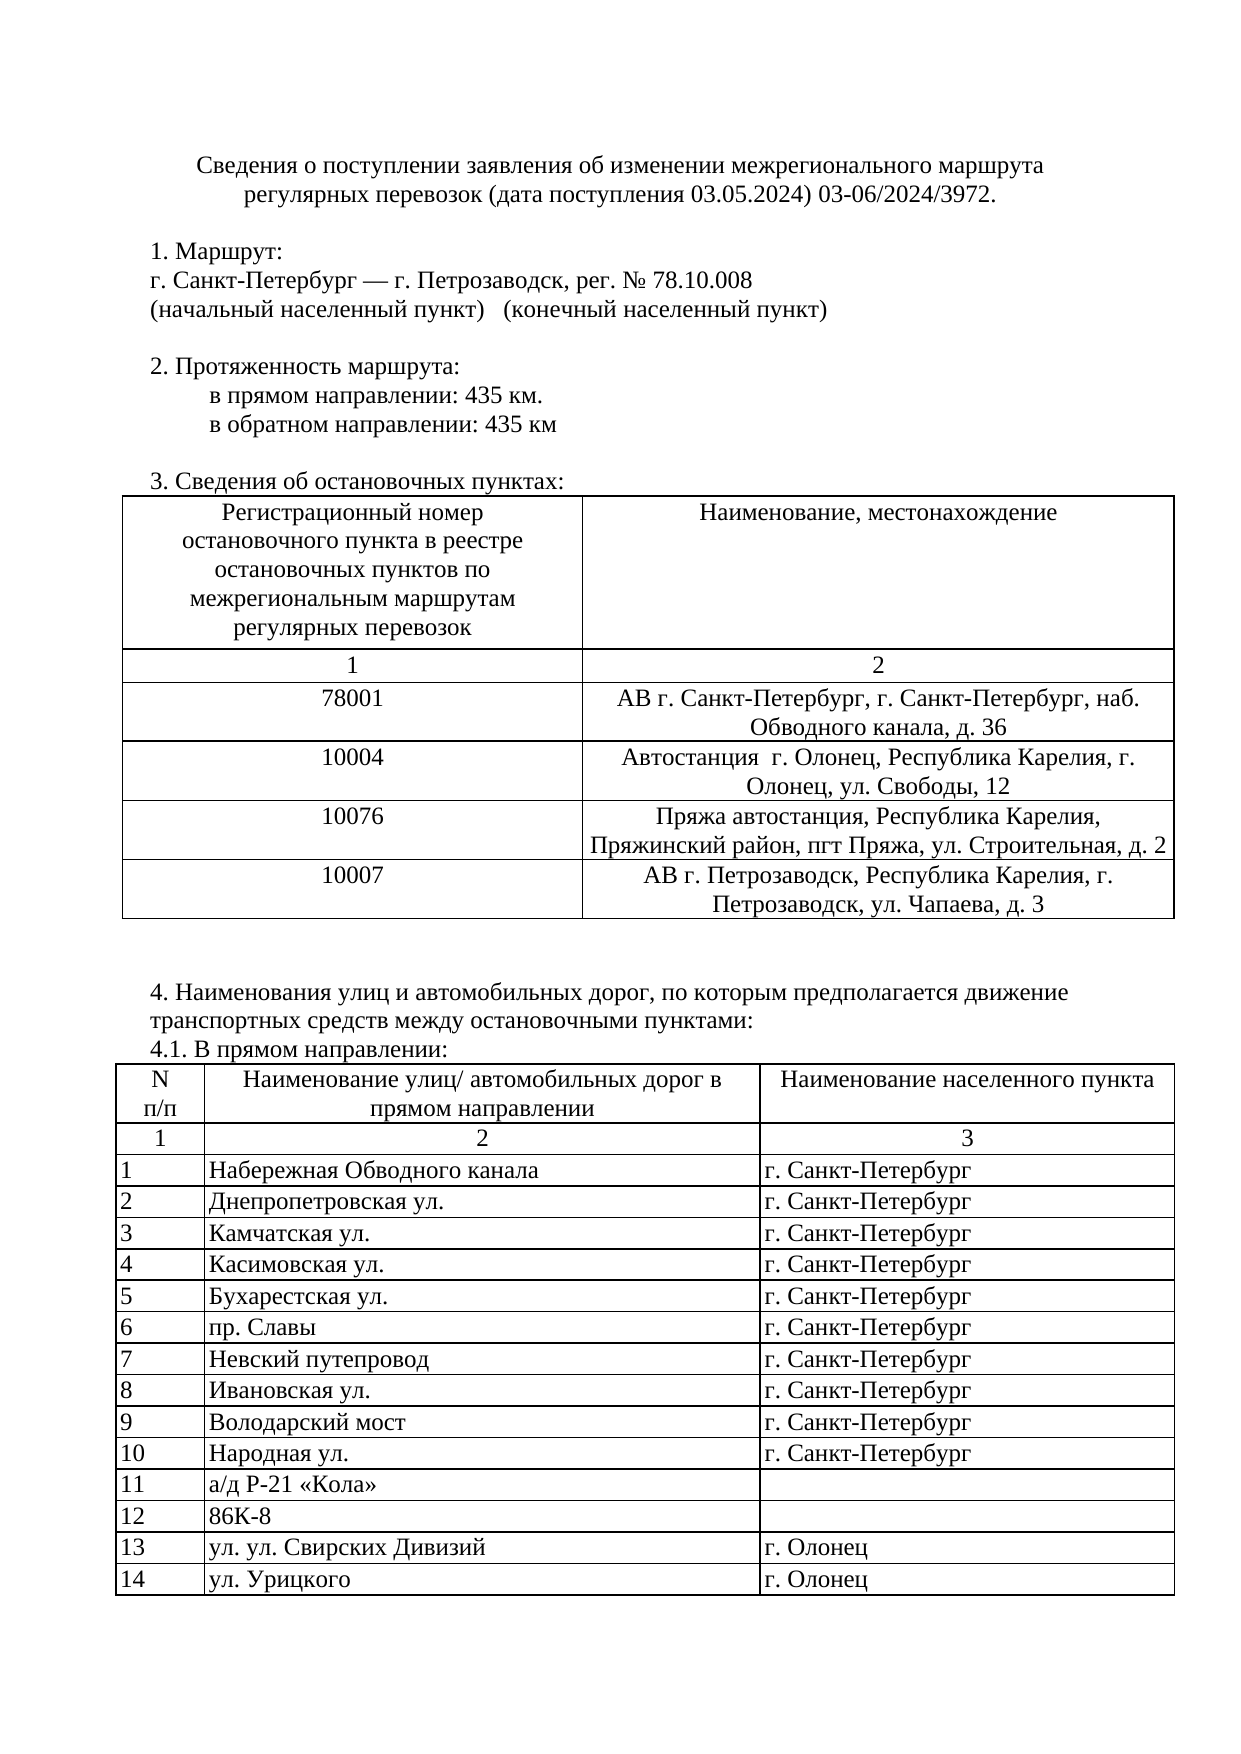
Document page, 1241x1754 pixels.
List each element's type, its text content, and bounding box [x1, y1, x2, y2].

table_cell 6 [117, 1312, 204, 1342]
table_cell 10007 [123, 860, 582, 918]
table_cell 2 [583, 650, 1173, 681]
table_cell Народная ул. [205, 1438, 759, 1468]
table_cell г. Санкт-Петербург [761, 1218, 1174, 1248]
table_cell г. Санкт-Петербург [761, 1281, 1174, 1311]
table_cell Пряжа автостанция, Республика Карелия, Пряжинский район, пгт Пряжа, ул. Строительная, д. 2 [583, 801, 1173, 858]
text 3. Сведения об остановочных пунктах: [150, 466, 1090, 495]
text г. Санкт-Петербург — г. Петрозаводск, рег. № 78.10.008 [150, 265, 1090, 294]
table_cell 2 [205, 1124, 759, 1153]
table_cell а/д Р-21 «Кола» [205, 1470, 759, 1499]
table_header Наименование населенного пункта [761, 1065, 1174, 1122]
table_cell г. Санкт-Петербург [761, 1250, 1174, 1279]
table_cell г. Санкт-Петербург [761, 1312, 1174, 1342]
table_cell Автостанция г. Олонец, Республика Карелия, г. Олонец, ул. Свободы, 12 [583, 742, 1173, 799]
table_cell 10004 [123, 742, 582, 799]
table_cell г. Олонец [761, 1564, 1174, 1594]
table_cell АВ г. Санкт-Петербург, г. Санкт-Петербург, наб. Обводного канала, д. 36 [583, 683, 1173, 740]
table_cell 1 [117, 1155, 204, 1185]
table_cell 3 [117, 1218, 204, 1248]
table_cell ул. ул. Свирских Дивизий [205, 1533, 759, 1562]
table_cell Невский путепровод [205, 1344, 759, 1374]
table_cell 12 [117, 1501, 204, 1531]
table_cell г. Санкт-Петербург [761, 1344, 1174, 1374]
table_cell 13 [117, 1533, 204, 1562]
table_cell 4 [117, 1250, 204, 1279]
table_cell 8 [117, 1375, 204, 1405]
table_cell г. Санкт-Петербург [761, 1187, 1174, 1216]
table_cell 10 [117, 1438, 204, 1468]
table_header Наименование, местонахождение [583, 497, 1173, 648]
table_cell г. Санкт-Петербург [761, 1407, 1174, 1437]
table_cell пр. Славы [205, 1312, 759, 1342]
table_cell Касимовская ул. [205, 1250, 759, 1279]
table_cell Ивановская ул. [205, 1375, 759, 1405]
table_cell Днепропетровская ул. [205, 1187, 759, 1216]
table_header N п/п [117, 1065, 204, 1122]
table_cell Бухарестская ул. [205, 1281, 759, 1311]
table_cell 14 [117, 1564, 204, 1594]
table_cell г. Санкт-Петербург [761, 1438, 1174, 1468]
table_cell 11 [117, 1470, 204, 1499]
table_cell 86К-8 [205, 1501, 759, 1531]
text 1. Маршрут: [150, 236, 1090, 265]
table_cell 2 [117, 1187, 204, 1216]
table_cell г. Санкт-Петербург [761, 1155, 1174, 1185]
text 4.1. В прямом направлении: [150, 1034, 1090, 1063]
table_cell ул. Урицкого [205, 1564, 759, 1594]
table_cell 1 [117, 1124, 204, 1153]
text в обратном направлении: 435 км [150, 409, 1090, 437]
table_cell 78001 [123, 683, 582, 740]
table_cell 5 [117, 1281, 204, 1311]
table_cell АВ г. Петрозаводск, Республика Карелия, г. Петрозаводск, ул. Чапаева, д. 3 [583, 860, 1173, 918]
text 2. Протяженность маршрута: [150, 351, 1090, 380]
text 4. Наименования улиц и автомобильных дорог, по которым предполагается движение транспортных средств между остановочными пунктами: [150, 977, 1090, 1034]
table_cell Володарский мост [205, 1407, 759, 1437]
table_cell 9 [117, 1407, 204, 1437]
table_cell г. Олонец [761, 1533, 1174, 1562]
table_cell 1 [123, 650, 582, 681]
table_cell 10076 [123, 801, 582, 858]
table_cell Камчатская ул. [205, 1218, 759, 1248]
table_cell 7 [117, 1344, 204, 1374]
table_header Наименование улиц/ автомобильных дорог в прямом направлении [205, 1065, 759, 1122]
table_header Регистрационный номер остановочного пункта в реестре остановочных пунктов по межрегиональным маршрутам регулярных перевозок [123, 497, 582, 648]
table_cell г. Санкт-Петербург [761, 1375, 1174, 1405]
table_cell 3 [761, 1124, 1174, 1153]
text (начальный населенный пункт) (конечный населенный пункт) [150, 294, 1090, 322]
text в прямом направлении: 435 км. [150, 380, 1090, 409]
text Сведения о поступлении заявления об изменении межрегионального маршрута регулярных перевозок (дата поступления 03.05.2024) 03-06/2024/3972. [150, 150, 1090, 207]
table_cell [761, 1501, 1174, 1531]
table_cell [761, 1470, 1174, 1499]
table_cell Набережная Обводного канала [205, 1155, 759, 1185]
